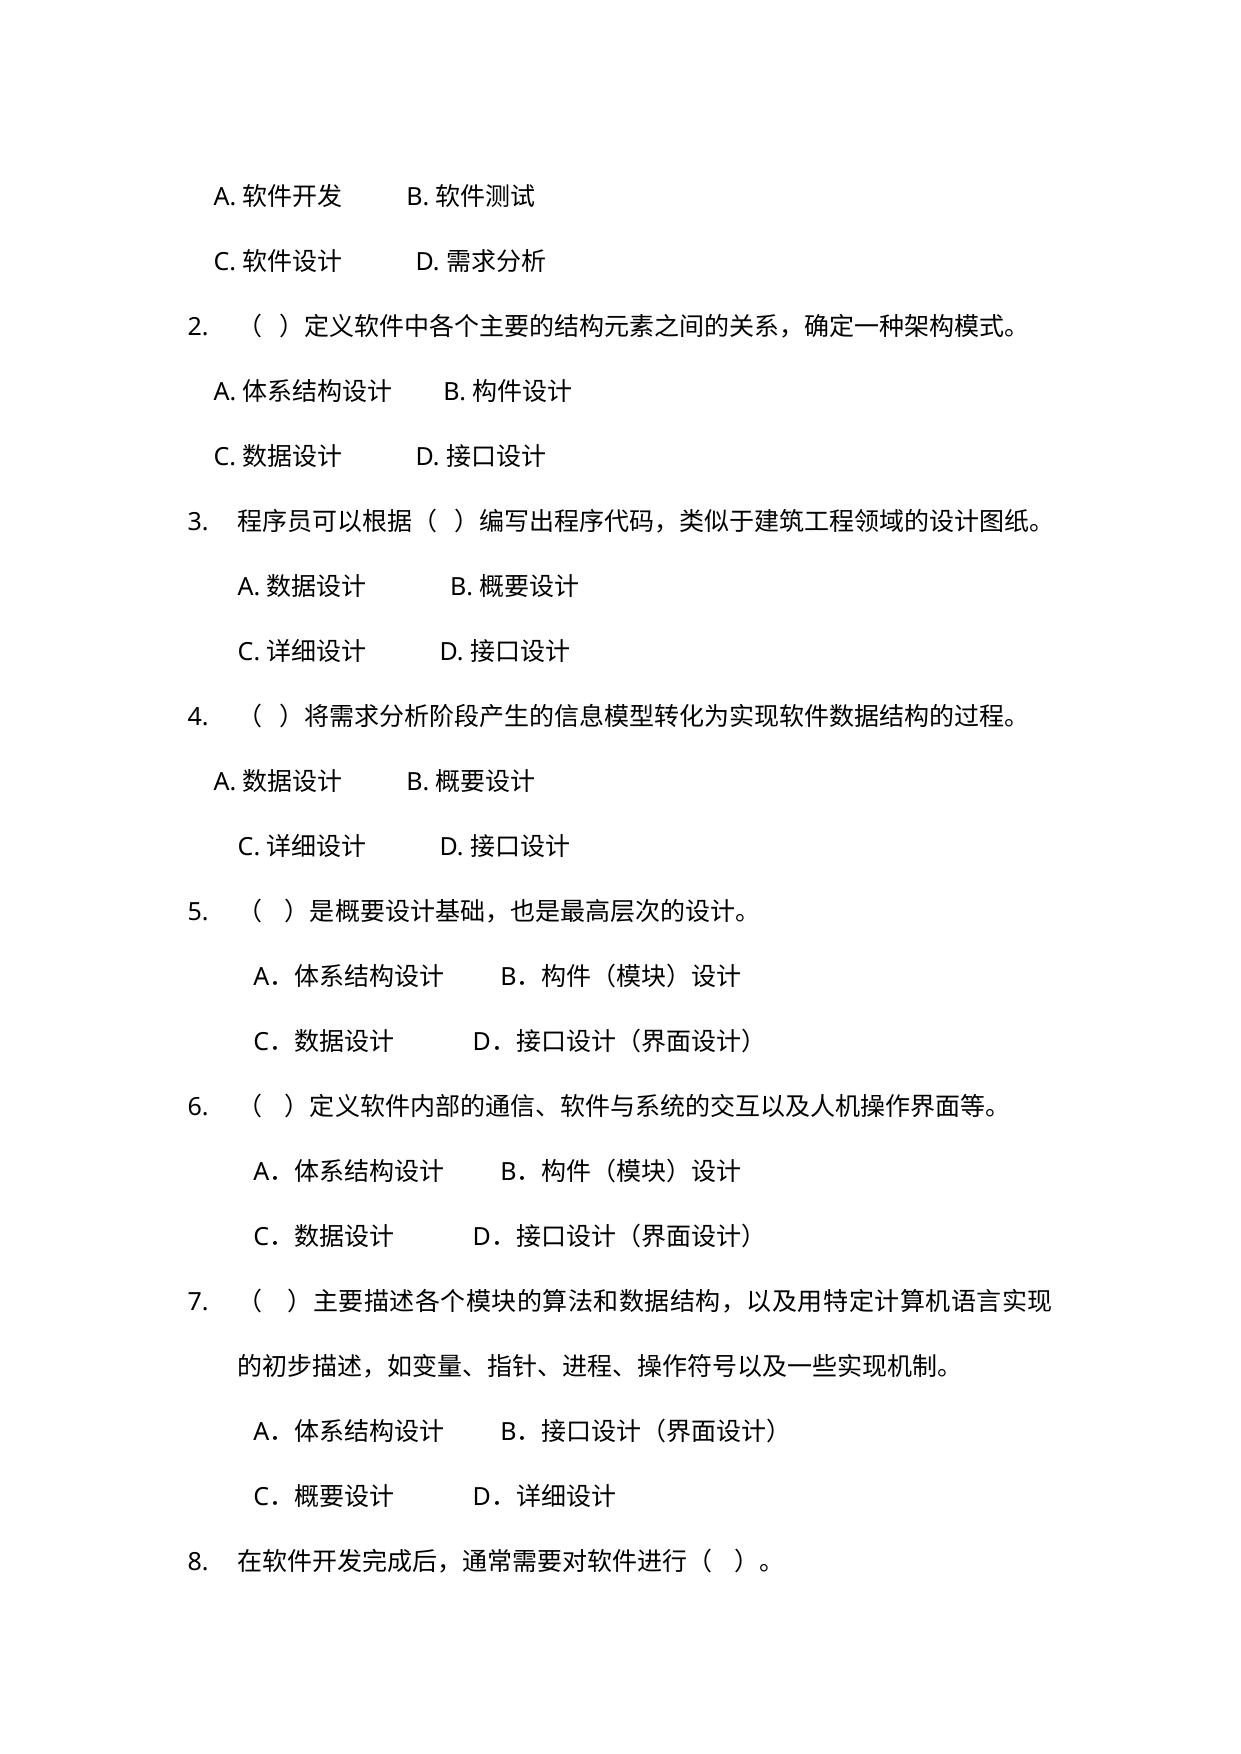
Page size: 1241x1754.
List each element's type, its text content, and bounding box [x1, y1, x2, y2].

text A．体系结构设计 B．构件（模块）设计 [253, 942, 1053, 1007]
text C．概要设计 D．详细设计 [253, 1462, 1053, 1527]
text C．数据设计 D．接口设计（界面设计） [253, 1202, 1053, 1267]
text C. 详细设计 D. 接口设计 [187, 812, 1053, 877]
text A．体系结构设计 B．接口设计（界面设计） [253, 1397, 1053, 1462]
text C. 详细设计 D. 接口设计 [187, 617, 1053, 682]
text A. 软件开发 B. 软件测试 [187, 162, 1053, 227]
list 程序员可以根据（ ）编写出程序代码，类似于建筑工程领域的设计图纸。 [187, 487, 1053, 552]
text C. 软件设计 D. 需求分析 [187, 227, 1053, 292]
list （ ）将需求分析阶段产生的信息模型转化为实现软件数据结构的过程。 [187, 682, 1053, 747]
text A. 体系结构设计 B. 构件设计 [187, 357, 1053, 422]
list （ ）主要描述各个模块的算法和数据结构，以及用特定计算机语言实现的初步描述，如变量、指针、进程、操作符号以及一些实现机制。 [187, 1267, 1053, 1397]
text A. 数据设计 B. 概要设计 [187, 552, 1053, 617]
text A．体系结构设计 B．构件（模块）设计 [253, 1137, 1053, 1202]
list （ ）是概要设计基础，也是最高层次的设计。 [187, 877, 1053, 942]
list （ ）定义软件内部的通信、软件与系统的交互以及人机操作界面等。 [187, 1072, 1053, 1137]
text C. 数据设计 D. 接口设计 [187, 422, 1053, 487]
list （ ）定义软件中各个主要的结构元素之间的关系，确定一种架构模式。 [187, 292, 1053, 357]
text A. 数据设计 B. 概要设计 [187, 747, 1053, 812]
list 在软件开发完成后，通常需要对软件进行（ ）。 [187, 1527, 1053, 1592]
text C．数据设计 D．接口设计（界面设计） [253, 1007, 1053, 1072]
